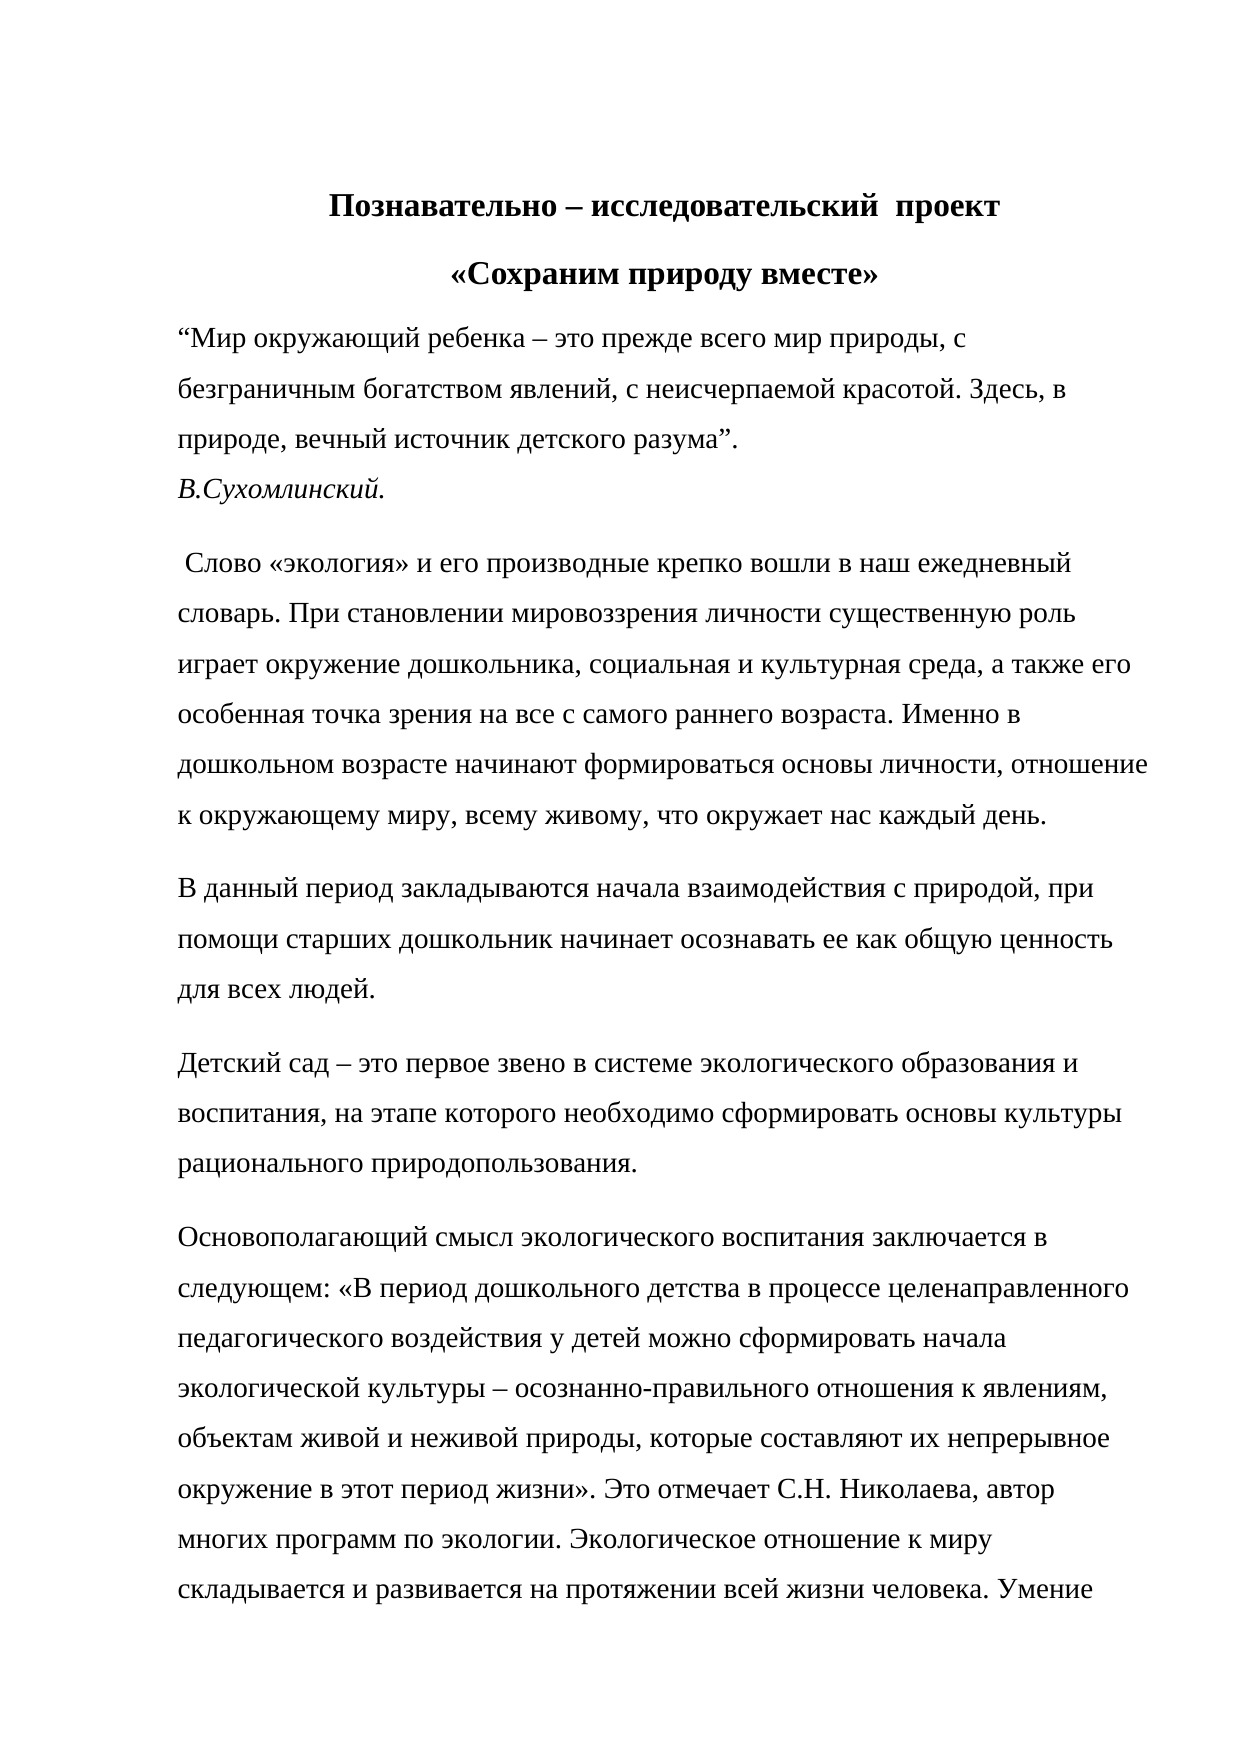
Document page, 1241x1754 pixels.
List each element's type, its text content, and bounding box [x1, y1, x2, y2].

text Детский сад – это первое звено в системе экологического образования и воспитания, на этапе которого необходимо сформировать основы культуры рационального природопользования. [177, 1045, 1152, 1179]
text «Сохраним природу вместе» [177, 253, 1152, 291]
text Слово «экология» и его производные крепко вошли в наш ежедневный словарь. При становлении мировоззрения личности существенную роль играет окружение дошкольника, социальная и культурная среда, а также его особенная точка зрения на все с самого раннего возраста. Именно в дошкольном возрасте начинают формироваться основы личности, отношение к окружающему миру, всему живому, что окружает нас каждый день. [177, 545, 1152, 830]
text “Мир окружающий ребенка – это прежде всего мир природы, с безграничным богатством явлений, с неисчерпаемой красотой. Здесь, в природе, вечный источник детского разума”. В.Сухомлинский. [177, 321, 1152, 505]
text В данный период закладываются начала взаимодействия с природой, при помощи старших дошкольник начинает осознавать ее как общую ценность для всех людей. [177, 871, 1152, 1005]
text Познавательно – исследовательский проект [177, 186, 1152, 224]
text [177, 1219, 1152, 1605]
